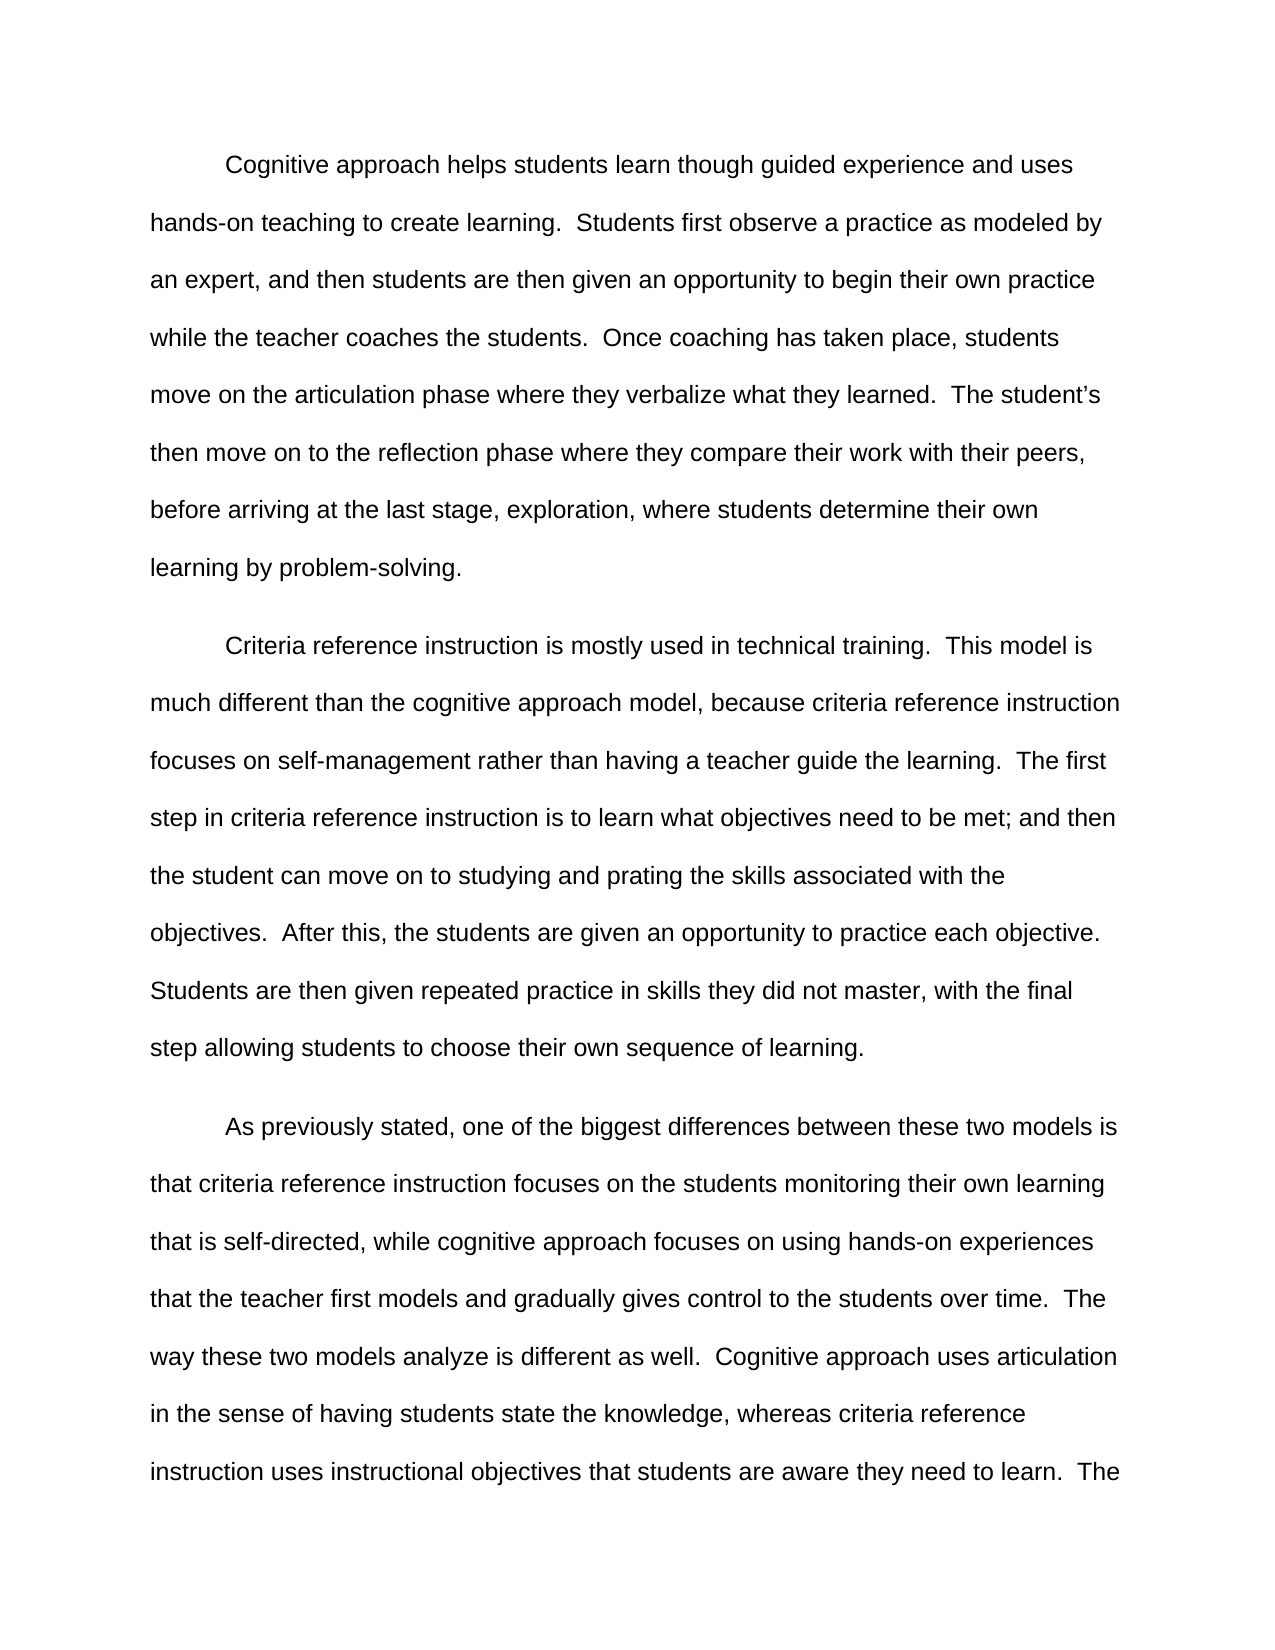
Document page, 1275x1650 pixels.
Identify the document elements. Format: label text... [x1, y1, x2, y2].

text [150, 1112, 1125, 1485]
text Criteria reference instruction is mostly used in technical training. This model is much different than the cognitive approach model, because criteria reference instruction focuses on self-management rather than having a teacher guide the learning. The first step in criteria reference instruction is to learn what objectives need to be met; and then the student can move on to studying and prating the skills associated with the objectives. After this, the students are given an opportunity to practice each objective. Students are then given repeated practice in skills they did not master, with the final step allowing students to choose their own sequence of learning. [150, 631, 1125, 1062]
text Cognitive approach helps students learn though guided experience and uses hands-on teaching to create learning. Students first observe a practice as modeled by an expert, and then students are then given an opportunity to begin their own practice while the teacher coaches the students. Once coaching has taken place, students move on the articulation phase where they verbalize what they learned. The student’s then move on to the reflection phase where they compare their work with their peers, before arriving at the last stage, exploration, where students determine their own learning by problem-solving. [150, 150, 1125, 581]
